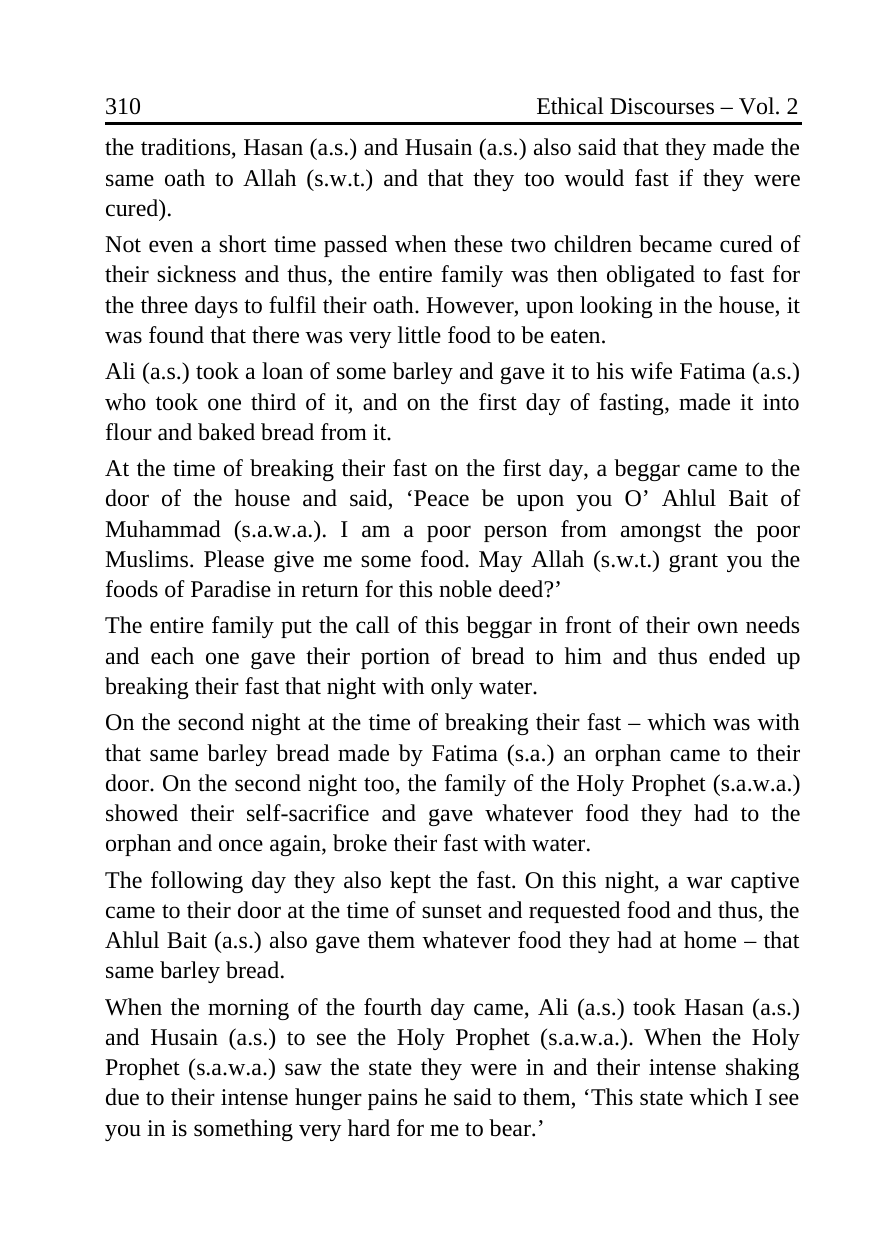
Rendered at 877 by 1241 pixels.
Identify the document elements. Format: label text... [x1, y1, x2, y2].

text Not even a short time passed when these two children became cured of their sickness and thus, the entire family was then obligated to fast for the three days to fulfil their oath. However, upon looking in the house, it was found that there was very little food to be eaten. [105, 228, 802, 349]
text On the second night at the time of breaking their fast – which was with that same barley bread made by Fatima (s.a.) an orphan came to their door. On the second night too, the family of the Holy Prophet (s.a.w.a.) showed their self-sacrifice and gave whatever food they had to the orphan and once again, broke their fast with water. [105, 707, 802, 858]
text The entire family put the call of this beggar in front of their own needs and each one gave their portion of bread to him and thus ended up breaking their fast that night with only water. [105, 610, 802, 700]
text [105, 132, 802, 222]
text When the morning of the fourth day came, Ali (a.s.) took Hasan (a.s.) and Husain (a.s.) to see the Holy Prophet (s.a.w.a.). When the Holy Prophet (s.a.w.a.) saw the state they were in and their intense shaking due to their intense hunger pains he said to them, ‘This state which I see you in is something very hard for me to bear.’ [105, 991, 802, 1142]
text At the time of breaking their fast on the first day, a beggar came to the door of the house and said, ‘Peace be upon you O’ Ahlul Bait of Muhammad (s.a.w.a.). I am a poor person from amongst the poor Muslims. Please give me some food. May Allah (s.w.t.) grant you the foods of Paradise in return for this noble deed?’ [105, 452, 802, 603]
text The following day they also kept the fast. On this night, a war captive came to their door at the time of sunset and requested food and thus, the Ahlul Bait (a.s.) also gave them whatever food they had at home – that same barley bread. [105, 864, 802, 985]
text Ali (a.s.) took a loan of some barley and gave it to his wife Fatima (a.s.) who took one third of it, and on the first day of fasting, made it into flour and baked bread from it. [105, 356, 802, 446]
